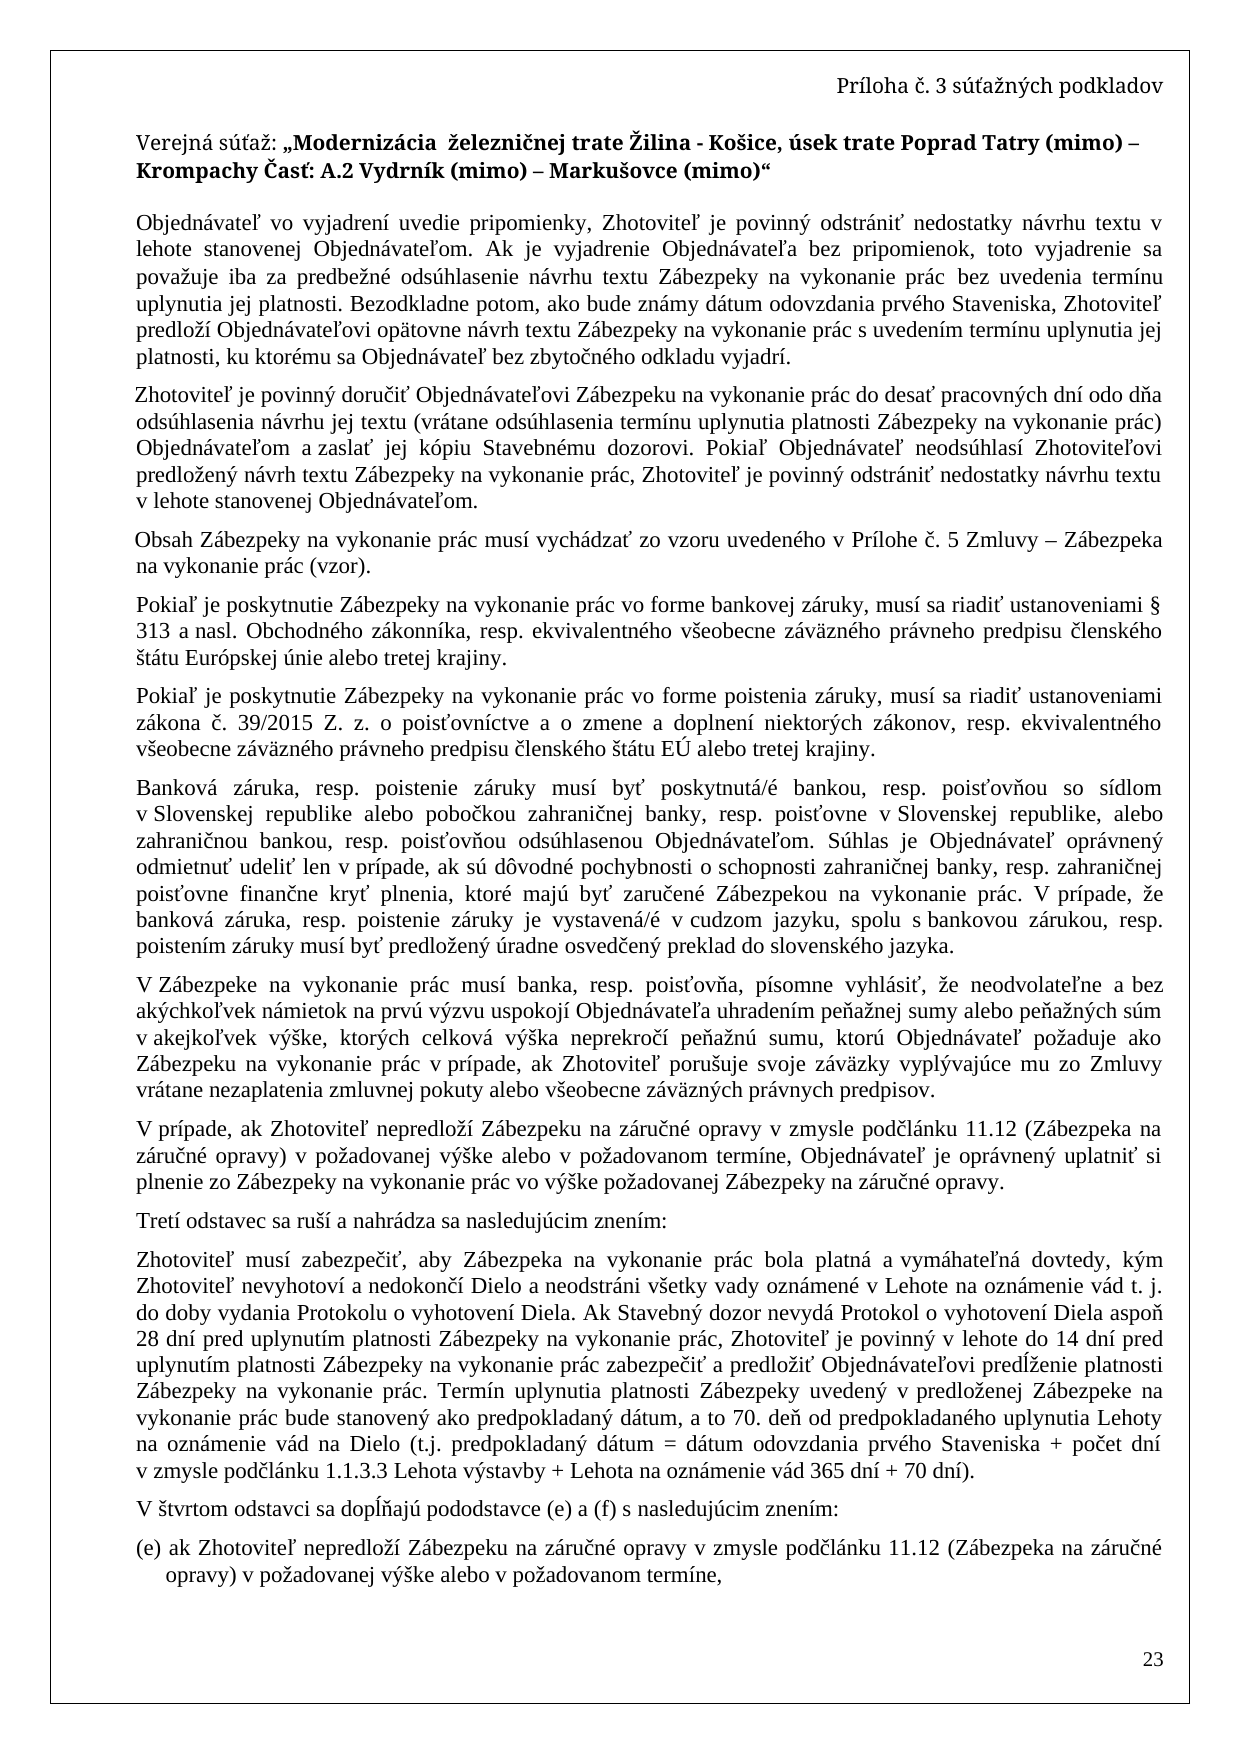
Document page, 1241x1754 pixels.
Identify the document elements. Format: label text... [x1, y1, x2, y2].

text Banková záruka, resp. poistenie záruky musí byť poskytnutá/é bankou, resp. poisťovňou so sídlom v Slovenskej republike alebo pobočkou zahraničnej banky, resp. poisťovne v Slovenskej republike, alebo zahraničnou bankou, resp. poisťovňou odsúhlasenou Objednávateľom. Súhlas je Objednávateľ oprávnený odmietnuť udeliť len v prípade, ak sú dôvodné pochybnosti o schopnosti zahraničnej banky, resp. zahraničnej poisťovne finančne kryť plnenia, ktoré majú byť zaručené Zábezpekou na vykonanie prác. V prípade, že banková záruka, resp. poistenie záruky je vystavená/é v cudzom jazyku, spolu s bankovou zárukou, resp. poistením záruky musí byť predložený úradne osvedčený preklad do slovenského jazyka. [136, 774, 1163, 959]
text Pokiaľ je poskytnutie Zábezpeky na vykonanie prác vo forme bankovej záruky, musí sa riadiť ustanoveniami § 313 a nasl. Obchodného zákonníka, resp. ekvivalentného všeobecne záväzného právneho predpisu členského štátu Európskej únie alebo tretej krajiny. [136, 591, 1163, 670]
text Zhotoviteľ musí zabezpečiť, aby Zábezpeka na vykonanie prác bola platná a vymáhateľná dovtedy, kým Zhotoviteľ nevyhotoví a nedokončí Dielo a neodstráni všetky vady oznámené v Lehote na oznámenie vád t. j. do doby vydania Protokolu o vyhotovení Diela. Ak Stavebný dozor nevydá Protokol o vyhotovení Diela aspoň 28 dní pred uplynutím platnosti Zábezpeky na vykonanie prác, Zhotoviteľ je povinný v lehote do 14 dní pred uplynutím platnosti Zábezpeky na vykonanie prác zabezpečiť a predložiť Objednávateľovi predĺženie platnosti Zábezpeky na vykonanie prác. Termín uplynutia platnosti Zábezpeky uvedený v predloženej Zábezpeke na vykonanie prác bude stanovený ako predpokladaný dátum, a to 70. deň od predpokladaného uplynutia Lehoty na oznámenie vád na Dielo (t.j. predpokladaný dátum = dátum odovzdania prvého Staveniska + počet dní v zmysle podčlánku 1.1.3.3 Lehota výstavby + Lehota na oznámenie vád 365 dní + 70 dní). [136, 1246, 1163, 1483]
text (e) ak Zhotoviteľ nepredloží Zábezpeku na záručné opravy v zmysle podčlánku 11.12 (Zábezpeka na záručné opravy) v požadovanej výške alebo v požadovanom termíne, [136, 1534, 1163, 1587]
text Zhotoviteľ je povinný doručiť Objednávateľovi Zábezpeku na vykonanie prác do desať pracovných dní odo dňa odsúhlasenia návrhu jej textu (vrátane odsúhlasenia termínu uplynutia platnosti Zábezpeky na vykonanie prác) Objednávateľom a zaslať jej kópiu Stavebnému dozorovi. Pokiaľ Objednávateľ neodsúhlasí Zhotoviteľovi predložený návrh textu Zábezpeky na vykonanie prác, Zhotoviteľ je povinný odstrániť nedostatky návrhu textu v lehote stanovenej Objednávateľom. [134, 382, 1163, 513]
text V štvrtom odstavci sa dopĺňajú pododstavce (e) a (f) s nasledujúcim znením: [136, 1496, 1163, 1522]
text Tretí odstavec sa ruší a nahrádza sa nasledujúcim znením: [136, 1207, 1163, 1233]
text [135, 208, 1163, 369]
text V Zábezpeke na vykonanie prác musí banka, resp. poisťovňa, písomne vyhlásiť, že neodvolateľne a bez akýchkoľvek námietok na prvú výzvu uspokojí Objednávateľa uhradením peňažnej sumy alebo peňažných súm v akejkoľvek výške, ktorých celková výška neprekročí peňažnú sumu, ktorú Objednávateľ požaduje ako Zábezpeku na vykonanie prác v prípade, ak Zhotoviteľ porušuje svoje záväzky vyplývajúce mu zo Zmluvy vrátane nezaplatenia zmluvnej pokuty alebo všeobecne záväzných právnych predpisov. [136, 971, 1163, 1103]
text Obsah Zábezpeky na vykonanie prác musí vychádzať zo vzoru uvedeného v Prílohe č. 5 Zmluvy – Zábezpeka na vykonanie prác (vzor). [134, 526, 1163, 578]
text Pokiaľ je poskytnutie Zábezpeky na vykonanie prác vo forme poistenia záruky, musí sa riadiť ustanoveniami zákona č. 39/2015 Z. z. o poisťovníctve a o zmene a doplnení niektorých zákonov, resp. ekvivalentného všeobecne záväzného právneho predpisu členského štátu EÚ alebo tretej krajiny. [136, 683, 1163, 762]
text V prípade, ak Zhotoviteľ nepredloží Zábezpeku na záručné opravy v zmysle podčlánku 11.12 (Zábezpeka na záručné opravy) v požadovanej výške alebo v požadovanom termíne, Objednávateľ je oprávnený uplatniť si plnenie zo Zábezpeky na vykonanie prác vo výške požadovanej Zábezpeky na záručné opravy. [136, 1115, 1163, 1194]
